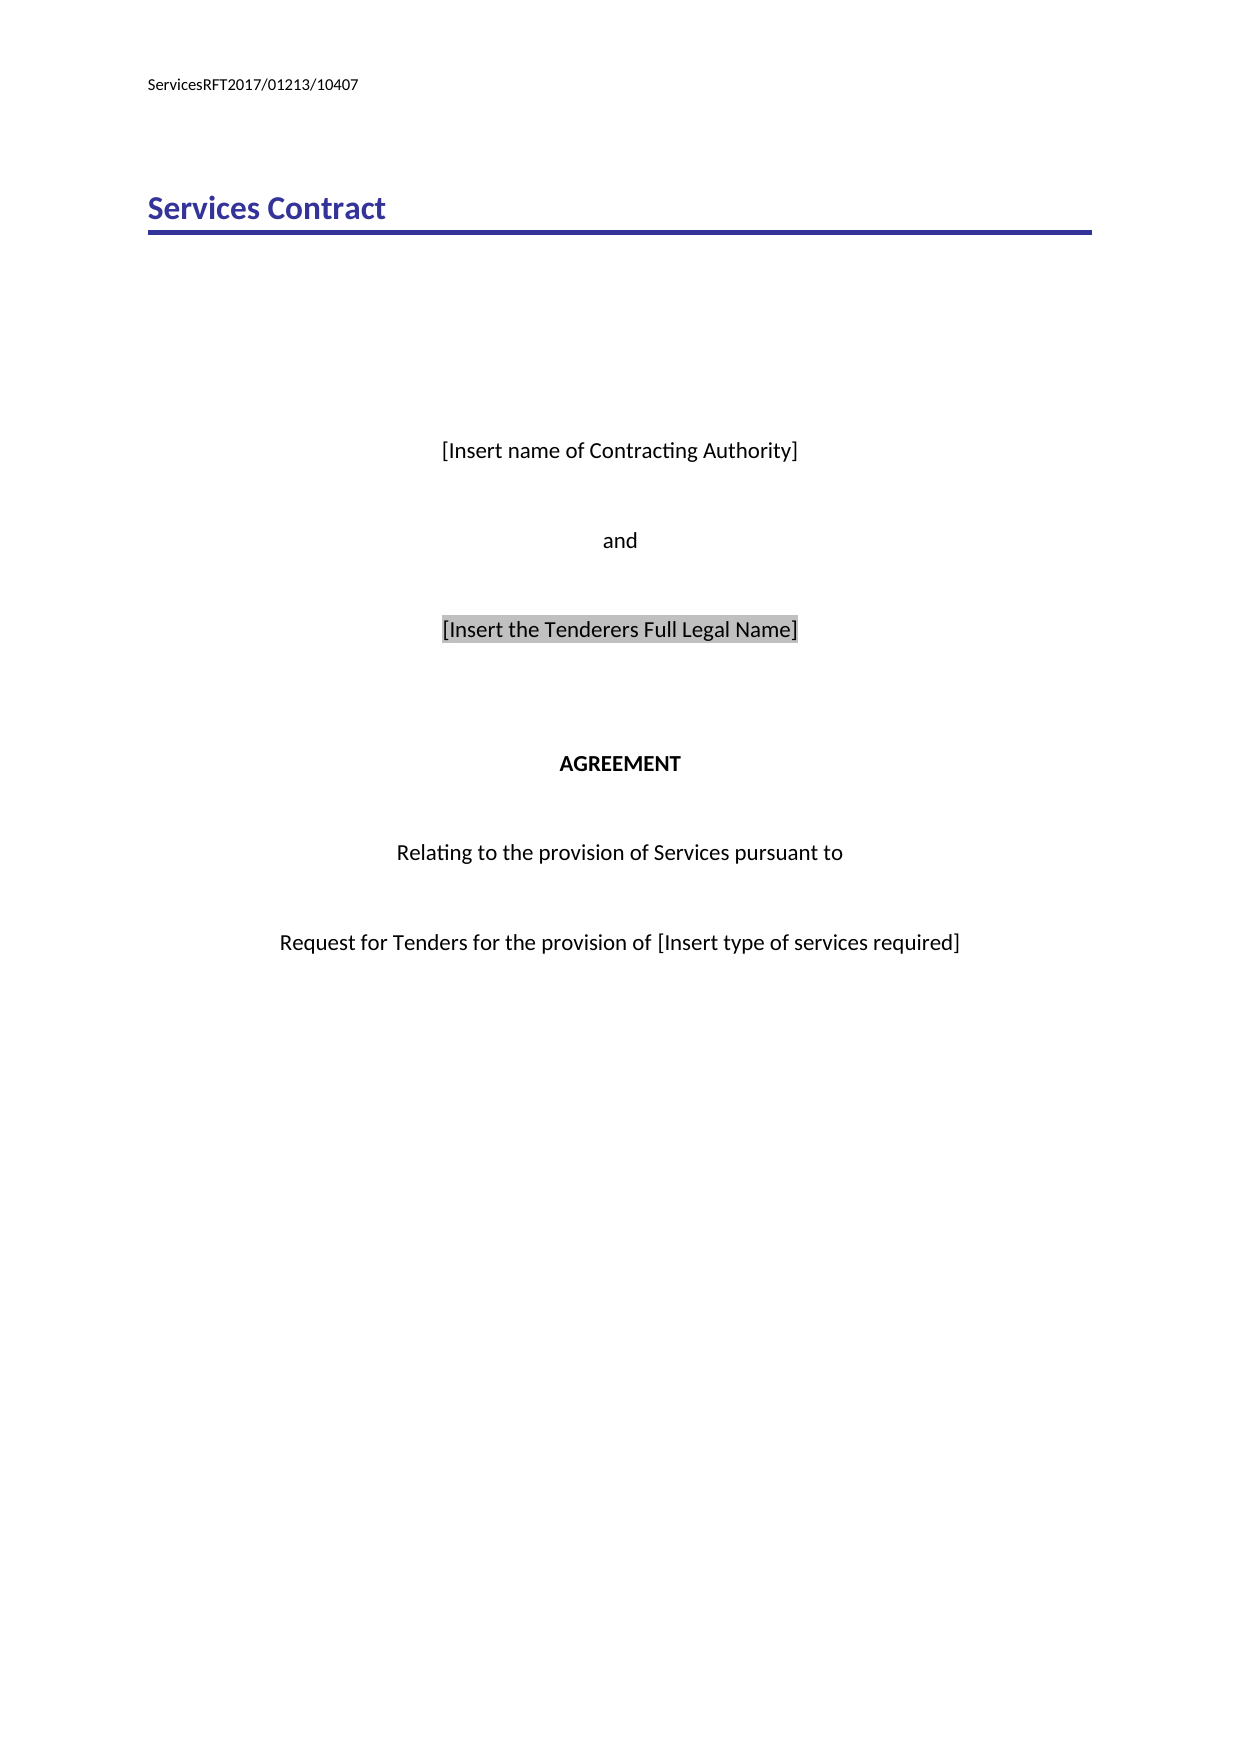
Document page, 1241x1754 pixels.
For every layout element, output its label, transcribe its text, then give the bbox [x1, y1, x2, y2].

text Request for Tenders for the provision of [148, 928, 1092, 956]
text AGREEMENT [148, 749, 1092, 777]
subtitle Services Contract [148, 187, 1092, 230]
text and [148, 526, 1092, 554]
text Relating to the provision of Services pursuant to [148, 838, 1092, 867]
